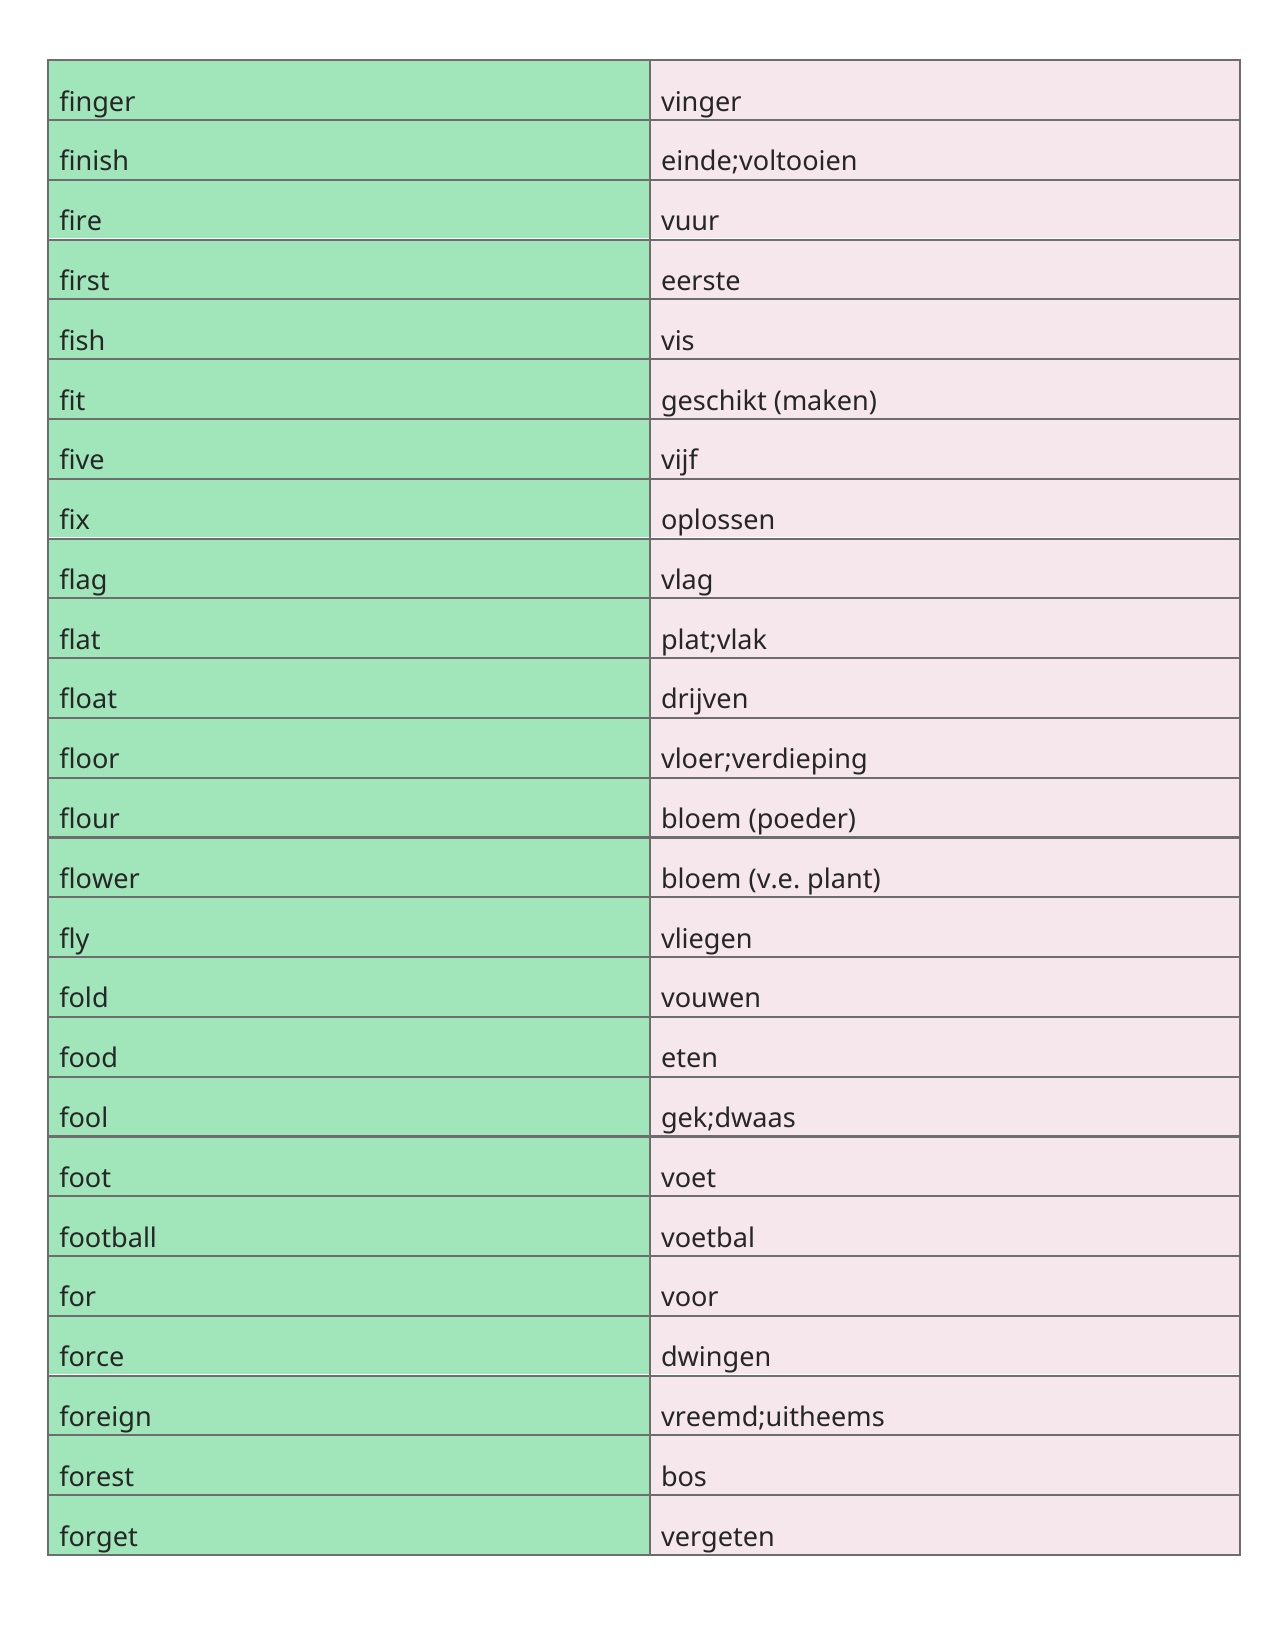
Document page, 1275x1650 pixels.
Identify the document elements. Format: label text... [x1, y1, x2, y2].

table_cell flower [49, 839, 649, 896]
table_cell finish [49, 121, 649, 179]
table_cell finger [49, 61, 649, 119]
table_cell foot [49, 1138, 649, 1195]
table_cell vlag [651, 540, 1239, 597]
table_cell vliegen [651, 898, 1239, 956]
table_cell drijven [651, 659, 1239, 717]
table_cell force [49, 1317, 649, 1374]
table_cell foreign [49, 1377, 649, 1434]
table_cell bloem (poeder) [651, 779, 1239, 836]
table_cell for [49, 1257, 649, 1315]
table_cell floor [49, 719, 649, 777]
table_cell fool [49, 1078, 649, 1135]
table_cell flat [49, 599, 649, 657]
table_cell fire [49, 181, 649, 238]
table_cell bos [651, 1436, 1239, 1494]
table_cell fly [49, 898, 649, 956]
table_cell bloem (v.e. plant) [651, 839, 1239, 896]
table_cell voor [651, 1257, 1239, 1315]
table_cell einde;voltooien [651, 121, 1239, 179]
table_cell voet [651, 1138, 1239, 1195]
table_cell vuur [651, 181, 1239, 238]
table_cell vouwen [651, 958, 1239, 1016]
table_cell five [49, 420, 649, 478]
table_cell food [49, 1018, 649, 1076]
table_cell voetbal [651, 1197, 1239, 1255]
table_cell vreemd;uitheems [651, 1377, 1239, 1434]
table_cell dwingen [651, 1317, 1239, 1374]
table_cell vloer;verdieping [651, 719, 1239, 777]
table_cell forest [49, 1436, 649, 1494]
table_cell football [49, 1197, 649, 1255]
table_cell first [49, 241, 649, 298]
table_cell float [49, 659, 649, 717]
table_cell fix [49, 480, 649, 537]
table_cell flag [49, 540, 649, 597]
table_cell vergeten [651, 1496, 1239, 1554]
table_cell gek;dwaas [651, 1078, 1239, 1135]
table_cell plat;vlak [651, 599, 1239, 657]
table_cell eten [651, 1018, 1239, 1076]
table_cell eerste [651, 241, 1239, 298]
table_cell fold [49, 958, 649, 1016]
table_cell forget [49, 1496, 649, 1554]
table_cell flour [49, 779, 649, 836]
table_cell vijf [651, 420, 1239, 478]
table_cell oplossen [651, 480, 1239, 537]
table_cell geschikt (maken) [651, 360, 1239, 418]
table_cell vis [651, 300, 1239, 358]
table_cell fit [49, 360, 649, 418]
table_cell vinger [651, 61, 1239, 119]
table_cell fish [49, 300, 649, 358]
